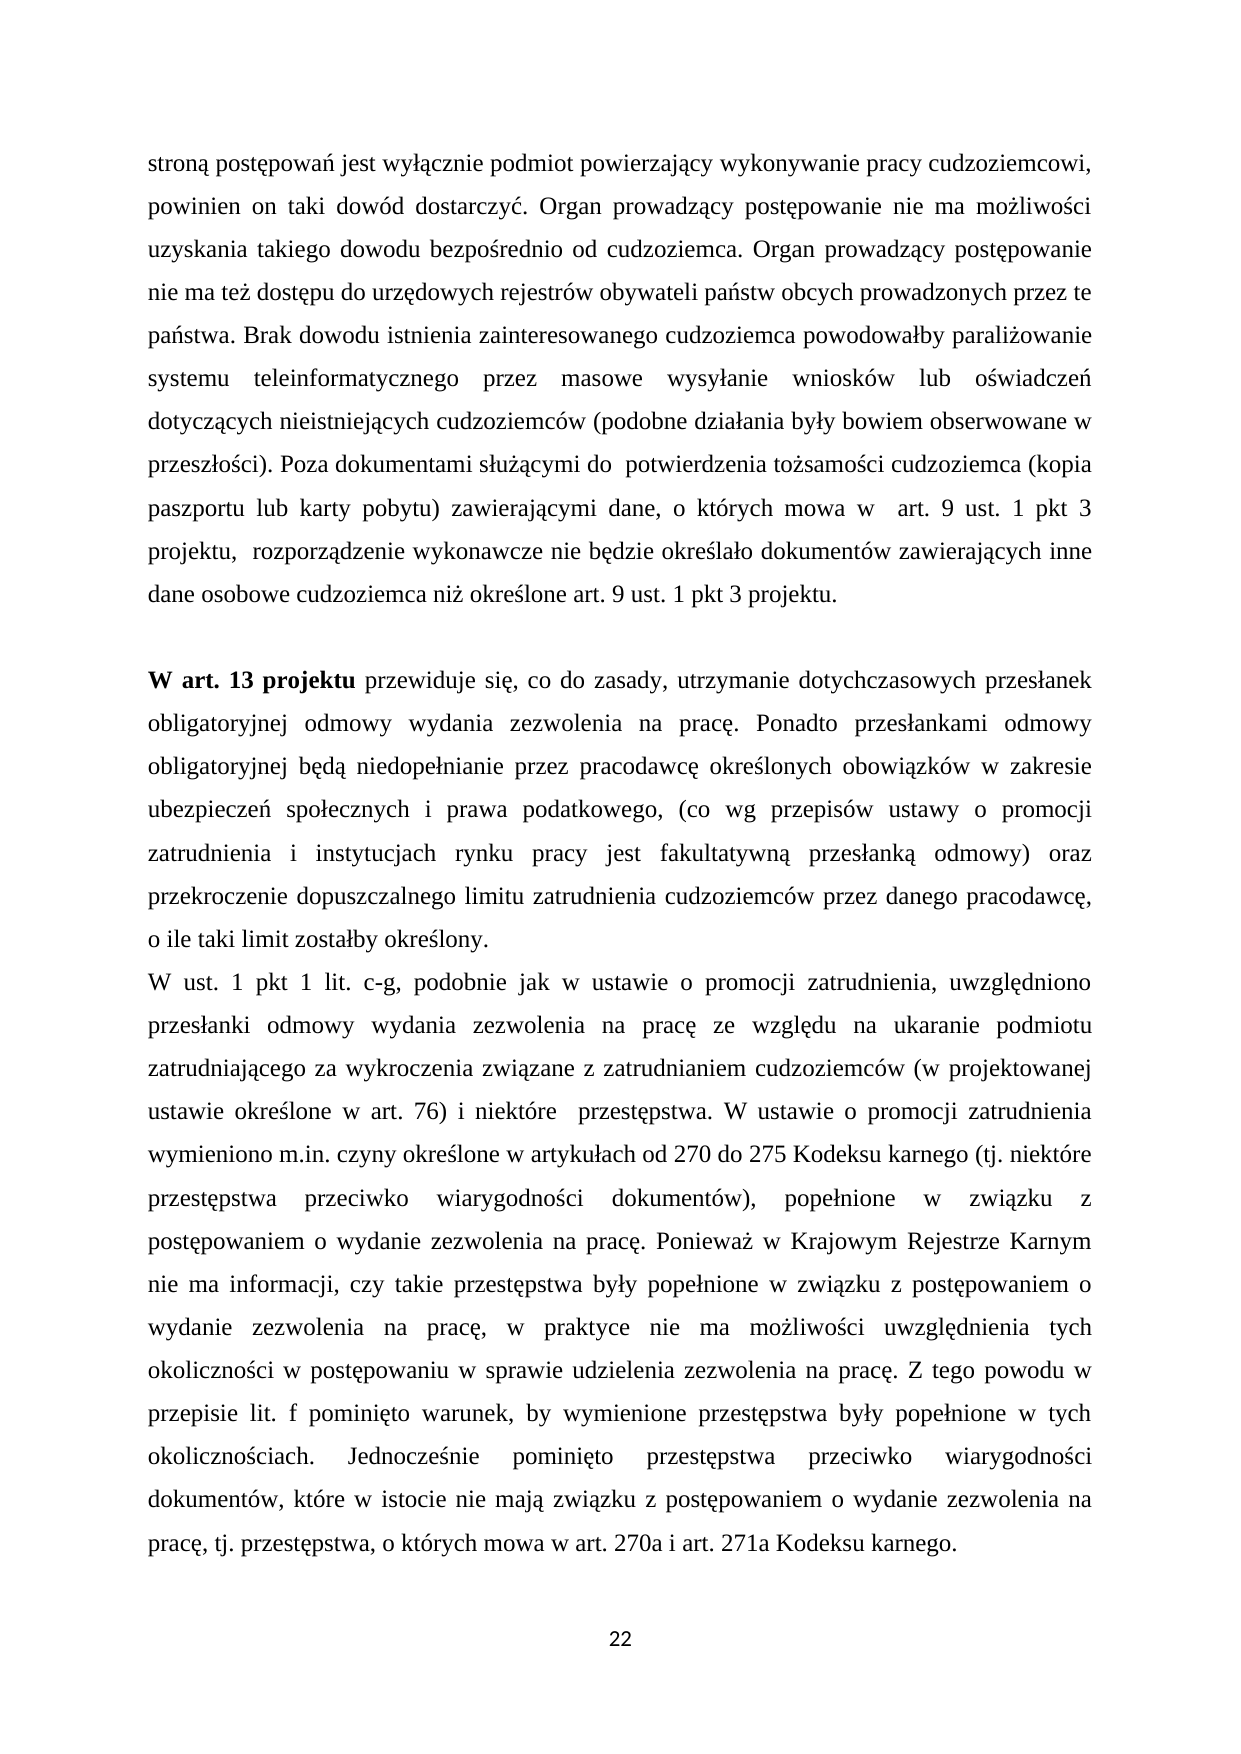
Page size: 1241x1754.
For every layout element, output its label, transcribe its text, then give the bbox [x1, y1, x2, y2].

text W ust. 1 pkt 1 lit. c-g, podobnie jak w ustawie o promocji zatrudnienia, uwzględniono przesłanki odmowy wydania zezwolenia na pracę ze względu na ukaranie podmiotu zatrudniającego za wykroczenia związane z zatrudnianiem cudzoziemców (w projektowanej ustawie określone w art. 76) i niektóre przestępstwa. W ustawie o promocji zatrudnienia wymieniono m.in. czyny określone w artykułach od 270 do 275 Kodeksu karnego (tj. niektóre przestępstwa przeciwko wiarygodności dokumentów), popełnione w związku z postępowaniem o wydanie zezwolenia na pracę. Ponieważ w Krajowym Rejestrze Karnym nie ma informacji, czy takie przestępstwa były popełnione w związku z postępowaniem o wydanie zezwolenia na pracę, w praktyce nie ma możliwości uwzględnienia tych okoliczności w postępowaniu w sprawie udzielenia zezwolenia na pracę. Z tego powodu w przepisie lit. f pominięto warunek, by wymienione przestępstwa były popełnione w tych okolicznościach. Jednocześnie pominięto przestępstwa przeciwko wiarygodności dokumentów, które w istocie nie mają związku z postępowaniem o wydanie zezwolenia na pracę, tj. przestępstwa, o których mowa w art. 270a i art. 271a Kodeksu karnego. [148, 967, 1093, 1556]
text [148, 148, 1093, 608]
text W art. 13 projektu przewiduje się, co do zasady, utrzymanie dotychczasowych przesłanek obligatoryjnej odmowy wydania zezwolenia na pracę. Ponadto przesłankami odmowy obligatoryjnej będą niedopełnianie przez pracodawcę określonych obowiązków w zakresie ubezpieczeń społecznych i prawa podatkowego, (co wg przepisów ustawy o promocji zatrudnienia i instytucjach rynku pracy jest fakultatywną przesłanką odmowy) oraz przekroczenie dopuszczalnego limitu zatrudnienia cudzoziemców przez danego pracodawcę, o ile taki limit zostałby określony. [148, 665, 1093, 953]
